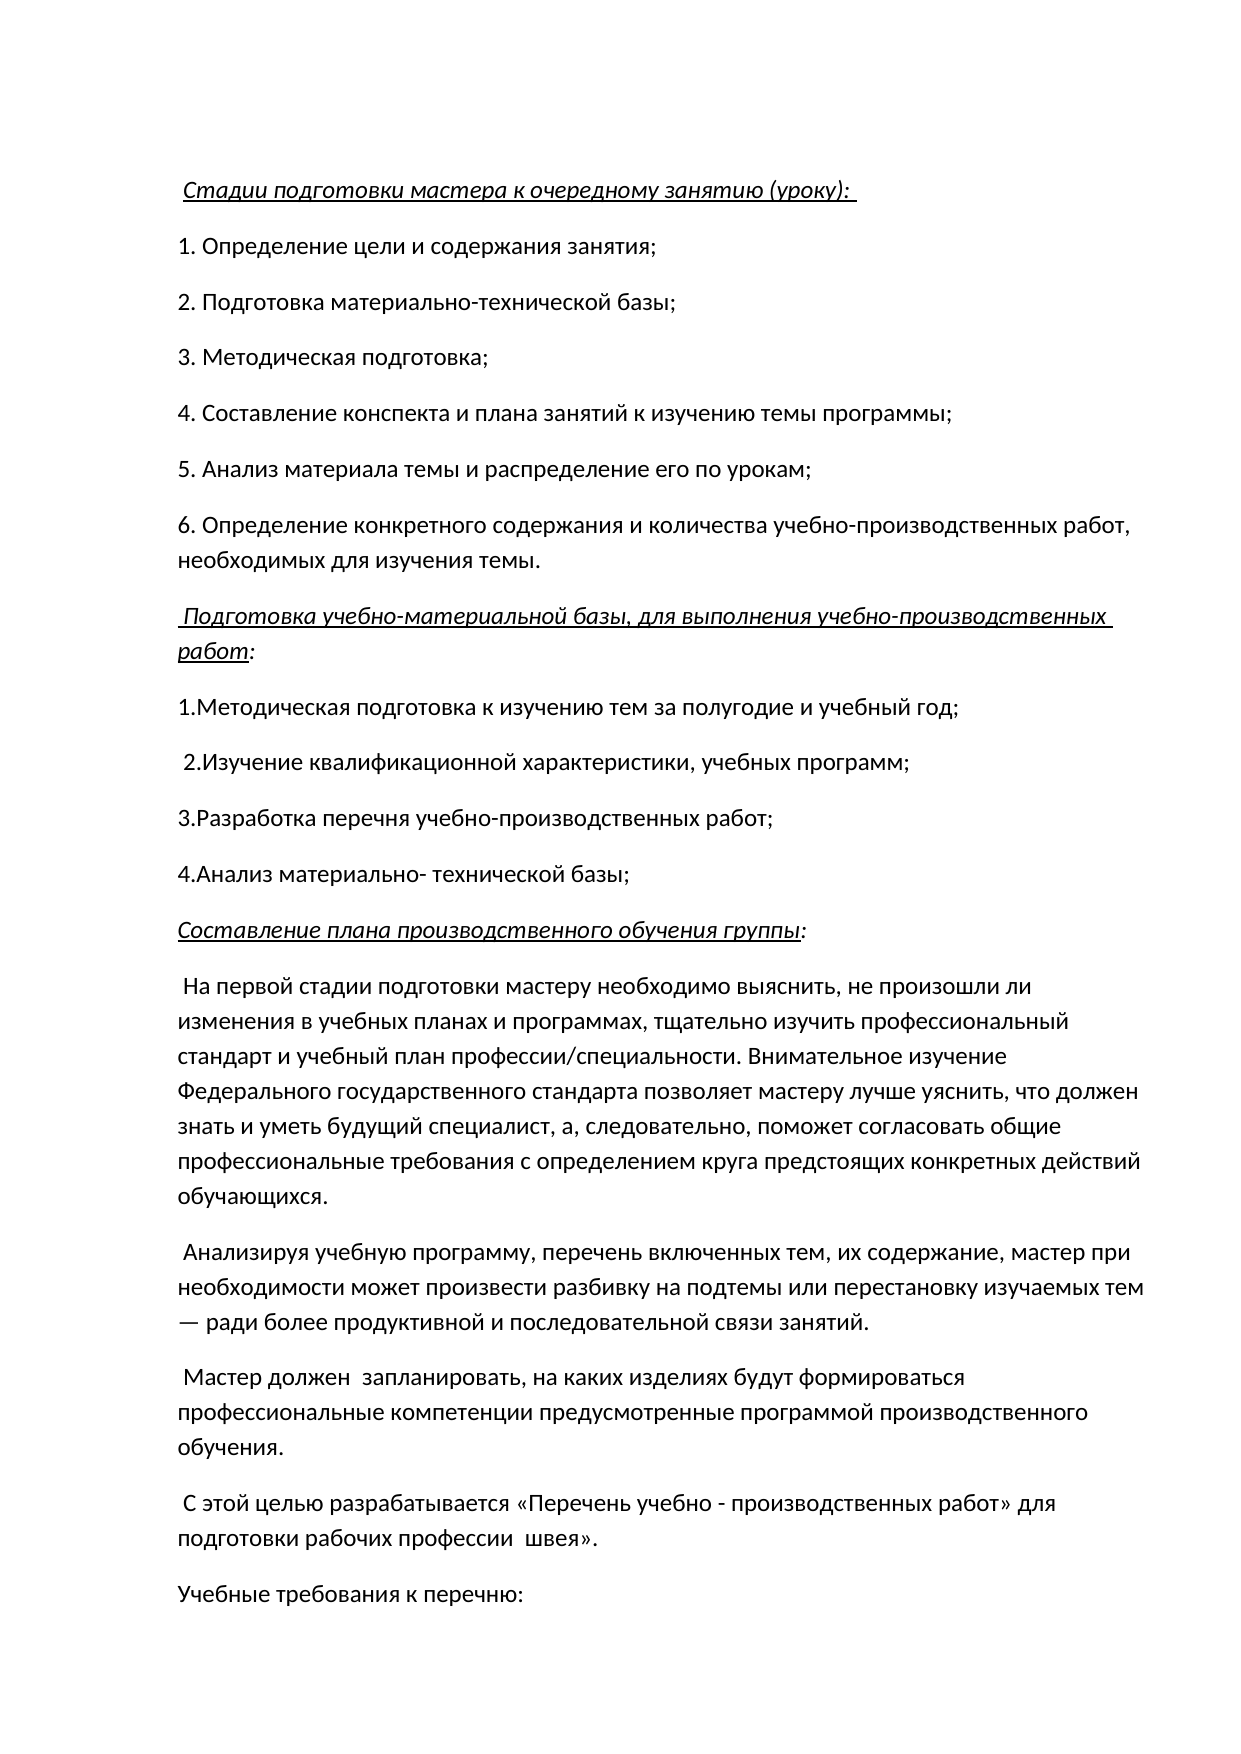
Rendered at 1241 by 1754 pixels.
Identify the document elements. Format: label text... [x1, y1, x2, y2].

text 1. Определение цели и содержания занятия; [177, 230, 1152, 260]
text 4.Анализ материально- технической базы; [177, 858, 1152, 889]
text 3.Разработка перечня учебно-производственных работ; [177, 802, 1152, 833]
text Мастер должен запланировать, на каких изделиях будут формироваться профессиональные компетенции предусмотренные программой производственного обучения. [177, 1361, 1152, 1462]
text С этой целью разрабатывается «Перечень учебно - производственных работ» для подготовки рабочих профессии швея». [177, 1487, 1152, 1553]
text Стадии подготовки мастера к очередному занятию (уроку): [177, 174, 1152, 204]
text 3. Методическая подготовка; [177, 341, 1152, 372]
text На первой стадии подготовки мастеру необходимо выяснить, не произошли ли изменения в учебных планах и программах, тщательно изучить профессиональный стандарт и учебный план профессии/специальности. Внимательное изучение Федерального государственного стандарта позволяет мастеру лучше уяснить, что должен знать и уметь будущий специалист, а, следовательно, поможет согласовать общие профессиональные требования с определением круга предстоящих конкретных действий обучающихся. [177, 970, 1152, 1210]
text Анализируя учебную программу, перечень включенных тем, их содержание, мастер при необходимости может произвести разбивку на подтемы или перестановку изучаемых тем — ради более продуктивной и последовательной связи занятий. [177, 1236, 1152, 1336]
text 5. Анализ материала темы и распределение его по урокам; [177, 453, 1152, 484]
text 1.Методическая подготовка к изучению тем за полугодие и учебный год; [177, 691, 1152, 721]
text 2.Изучение квалификационной характеристики, учебных программ; [177, 746, 1152, 777]
text Учебные требования к перечню: [177, 1578, 1152, 1609]
text 4. Составление конспекта и плана занятий к изучению темы программы; [177, 397, 1152, 428]
text 2. Подготовка материально-технической базы; [177, 286, 1152, 316]
text Составление плана производственного обучения группы: [177, 914, 1152, 944]
text 6. Определение конкретного содержания и количества учебно-производственных работ, необходимых для изучения темы. [177, 509, 1152, 574]
text Подготовка учебно-материальной базы, для выполнения учебно-производственных работ: [177, 600, 1152, 665]
